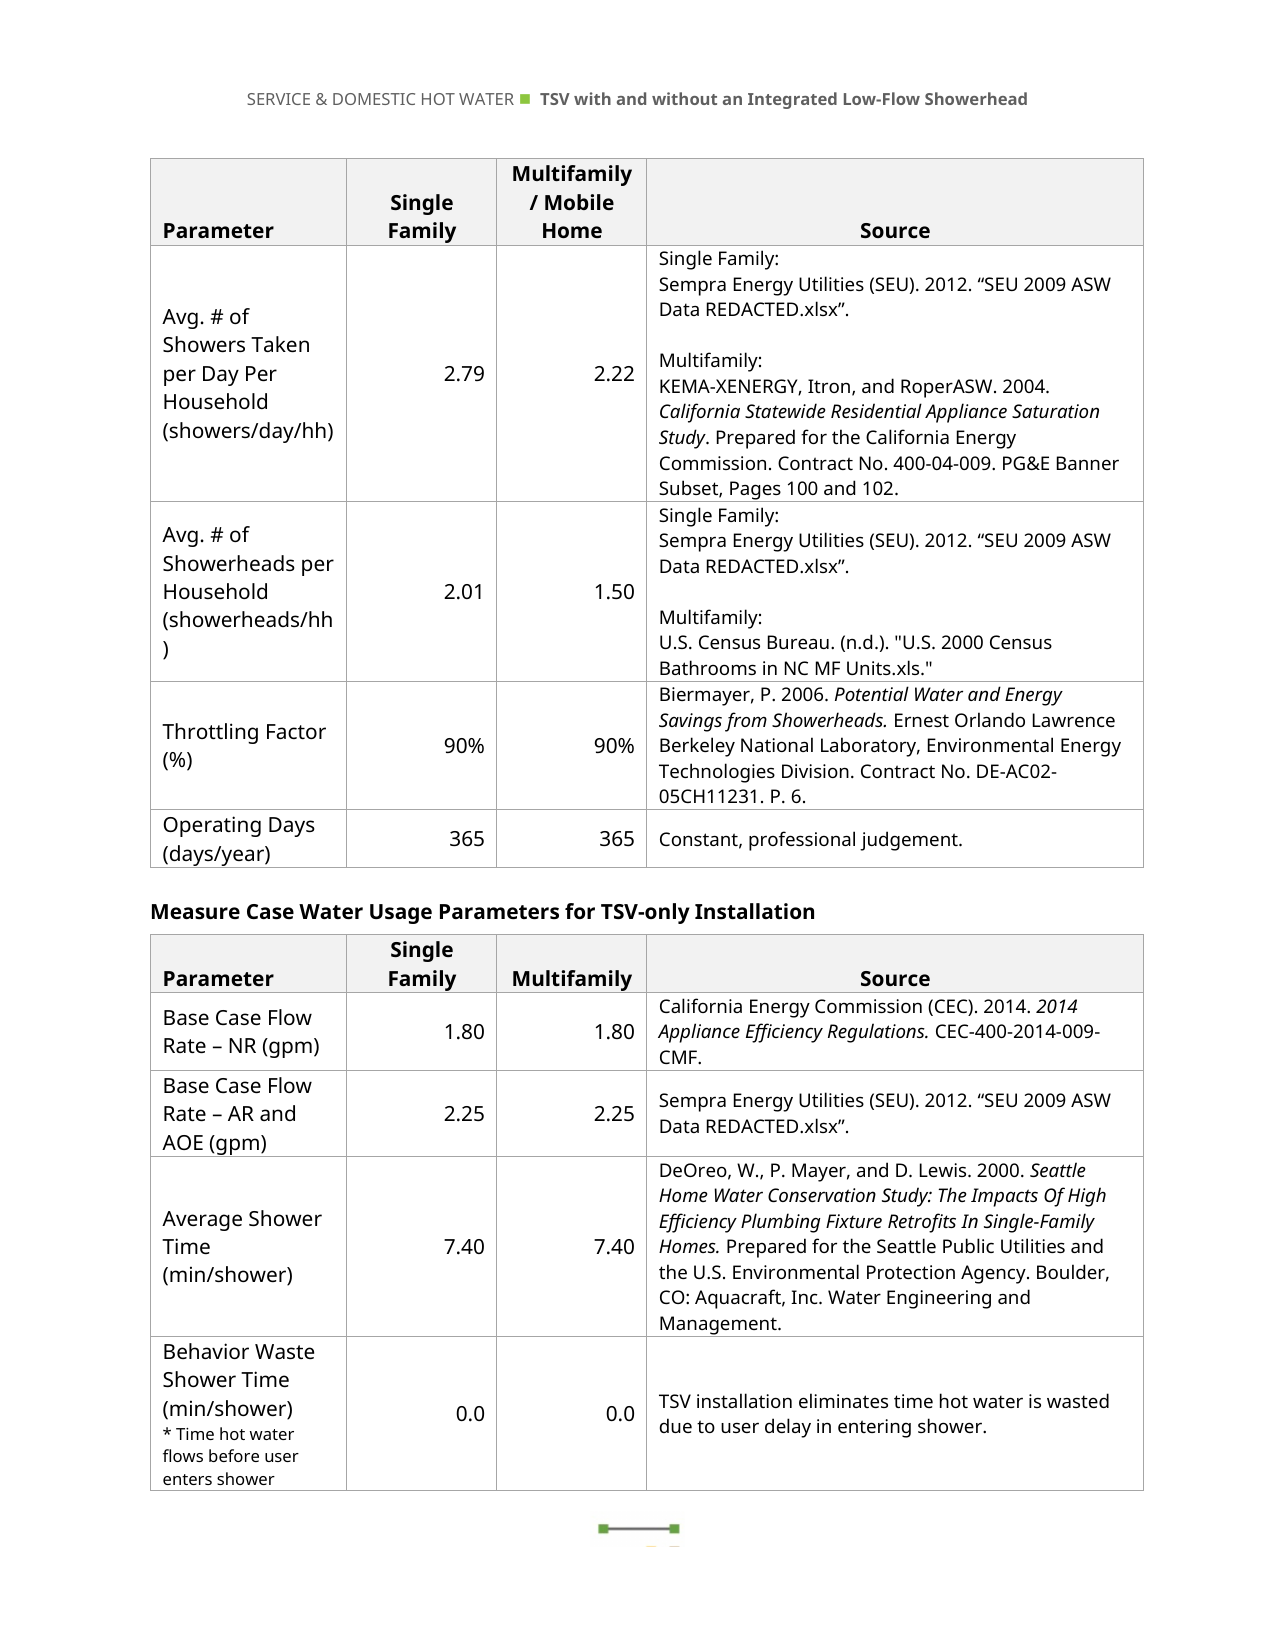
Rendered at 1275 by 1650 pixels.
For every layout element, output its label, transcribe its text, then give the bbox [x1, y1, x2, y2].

table_cell Base Case Flow Rate – NR (gpm) [151, 993, 346, 1070]
table_cell 90% [347, 682, 496, 809]
table_header Multifamily [497, 935, 646, 992]
table_cell 0.0 [347, 1337, 496, 1490]
table_header Parameter [151, 159, 346, 245]
table_header Parameter [151, 935, 346, 992]
table_header Multifamily / Mobile Home [497, 159, 646, 245]
table_header Single Family [347, 159, 496, 245]
table_cell Single Family: Sempra Energy Utilities (SEU). 2012. “SEU 2009 ASW Data REDACTED.xlsx”. Multifamily: KEMA-XENERGY, Itron, and RoperASW. 2004. California Statewide Residential Appliance Saturation Study. Prepared for the California Energy Commission. Contract No. 400-04-009. PG&E Banner Subset, Pages 100 and 102. [647, 246, 1143, 501]
table_cell Sempra Energy Utilities (SEU). 2012. “SEU 2009 ASW Data REDACTED.xlsx”. [647, 1071, 1143, 1156]
table_cell Avg. # of Showerheads per Household (showerheads/hh) [151, 502, 346, 681]
table_cell 365 [497, 810, 646, 867]
table_cell 1.50 [497, 502, 646, 681]
table_cell 1.80 [347, 993, 496, 1070]
table_cell 1.80 [497, 993, 646, 1070]
table_cell 2.22 [497, 246, 646, 501]
table_cell 2.25 [497, 1071, 646, 1156]
table_cell 7.40 [347, 1157, 496, 1336]
table_cell Throttling Factor (%) [151, 682, 346, 809]
table_cell 2.79 [347, 246, 496, 501]
table_cell 2.01 [347, 502, 496, 681]
table_cell 0.0 [497, 1337, 646, 1490]
table_cell Behavior Waste Shower Time (min/shower) * Time hot water flows before user enters shower [151, 1337, 346, 1490]
table_cell Base Case Flow Rate – AR and AOE (gpm) [151, 1071, 346, 1156]
table_cell 365 [347, 810, 496, 867]
text Measure Case Water Usage Parameters for TSV-only Installation [150, 897, 1125, 926]
table_cell 7.40 [497, 1157, 646, 1336]
table_cell Constant, professional judgement. [647, 810, 1143, 867]
table_cell Average Shower Time (min/shower) [151, 1157, 346, 1336]
table_header Source [647, 159, 1143, 245]
table_header Single Family [347, 935, 496, 992]
table_header Source [647, 935, 1143, 992]
table_cell Operating Days (days/year) [151, 810, 346, 867]
table_cell Avg. # of Showers Taken per Day Per Household (showers/day/hh) [151, 246, 346, 501]
table_cell California Energy Commission (CEC). 2014. 2014 Appliance Efficiency Regulations. CEC-400-2014-009-CMF. [647, 993, 1143, 1070]
table_cell Biermayer, P. 2006. Potential Water and Energy Savings from Showerheads. Ernest Orlando Lawrence Berkeley National Laboratory, Environmental Energy Technologies Division. Contract No. DE-AC02-05CH11231. P. 6. [647, 682, 1143, 809]
picture [589, 1512, 684, 1547]
table_cell 90% [497, 682, 646, 809]
table_cell DeOreo, W., P. Mayer, and D. Lewis. 2000. Seattle Home Water Conservation Study: The Impacts Of High Efficiency Plumbing Fixture Retrofits In Single-Family Homes. Prepared for the Seattle Public Utilities and the U.S. Environmental Protection Agency. Boulder, CO: Aquacraft, Inc. Water Engineering and Management. [647, 1157, 1143, 1336]
table_cell TSV installation eliminates time hot water is wasted due to user delay in entering shower. [647, 1337, 1143, 1490]
table_cell 2.25 [347, 1071, 496, 1156]
table_cell Single Family: Sempra Energy Utilities (SEU). 2012. “SEU 2009 ASW Data REDACTED.xlsx”. Multifamily: U.S. Census Bureau. (n.d.). "U.S. 2000 Census Bathrooms in NC MF Units.xls." [647, 502, 1143, 681]
